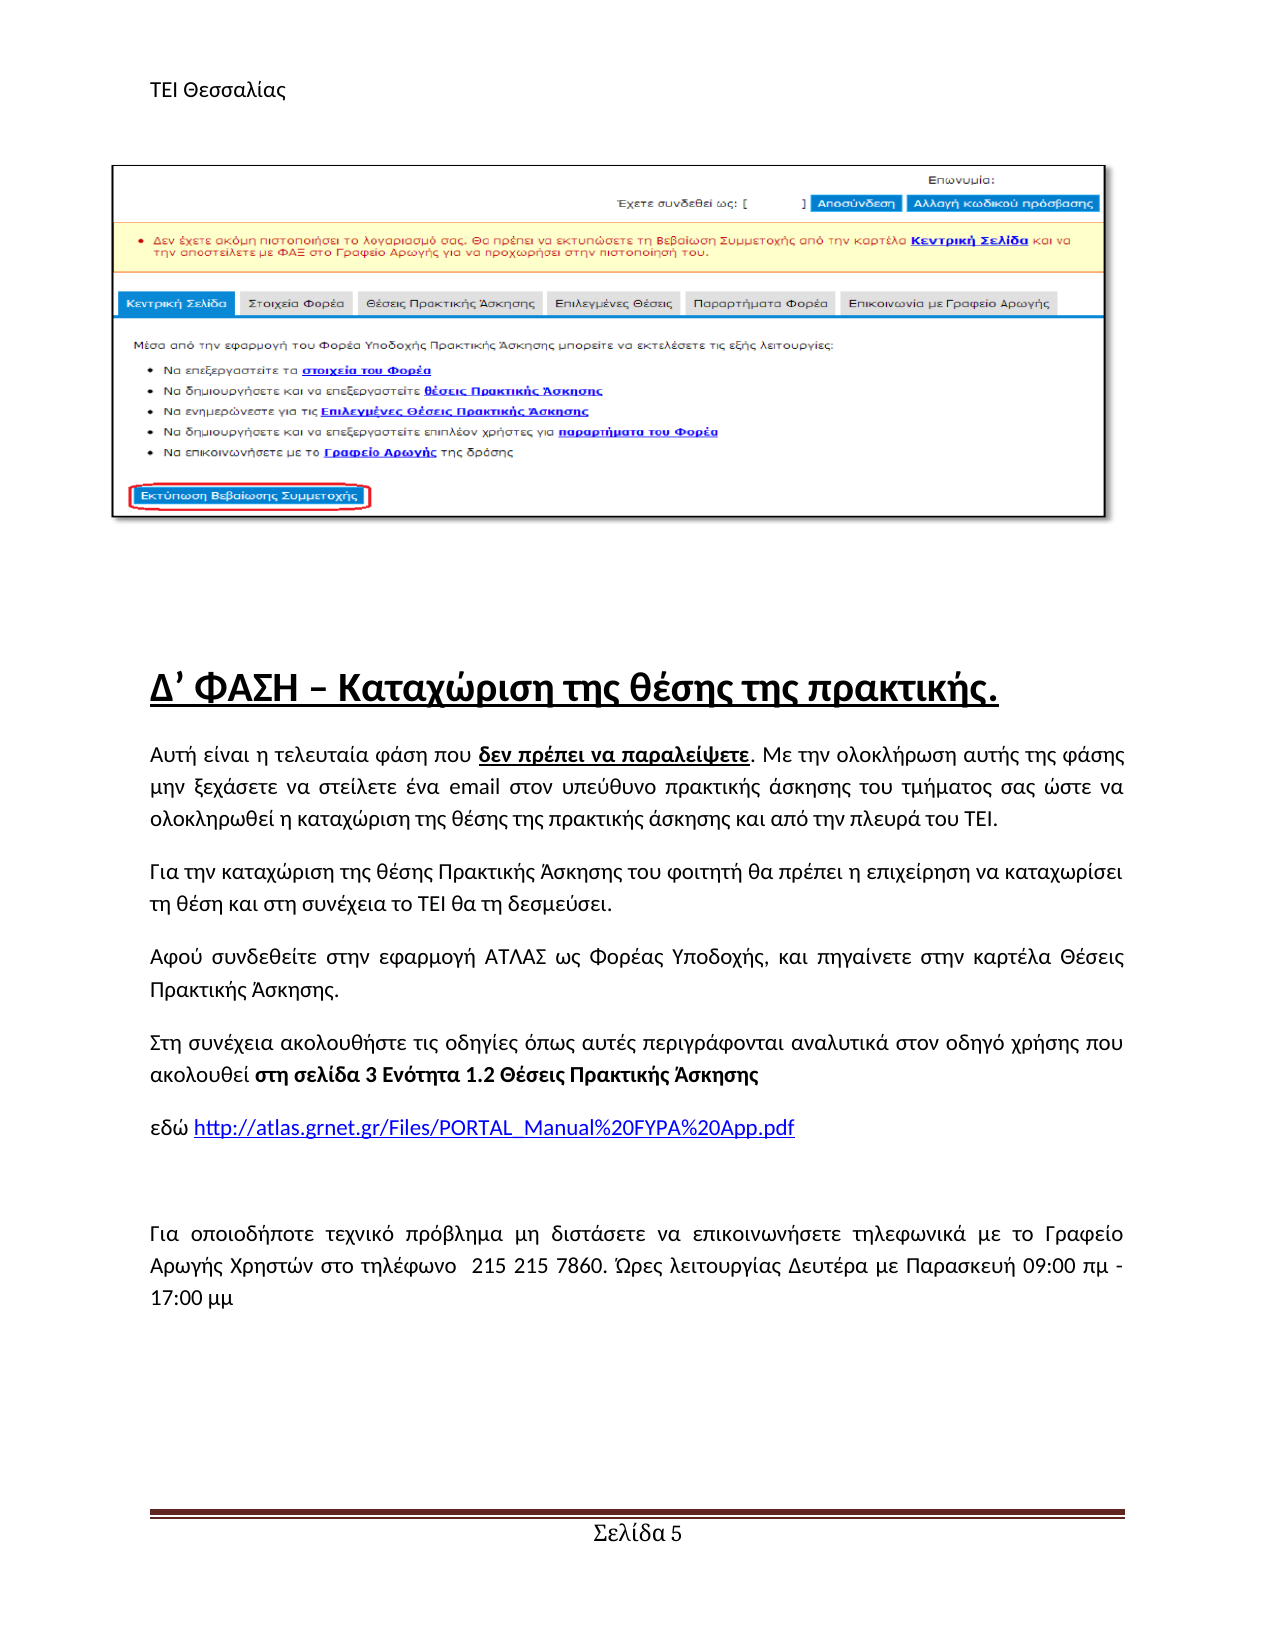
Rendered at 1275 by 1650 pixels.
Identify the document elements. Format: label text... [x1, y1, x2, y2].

text εδώ http://atlas.grnet.gr/Files/PORTAL_Manual%20FYPA%20App.pdf [150, 1113, 1125, 1141]
text Αυτή είναι η τελευταία φάση που δεν πρέπει να παραλείψετε. Με την ολοκλήρωση αυτής της φάσης μην ξεχάσετε να στείλετε ένα email στον υπεύθυνο πρακτικής άσκησης του τμήματος σας ώστε να ολοκληρωθεί η καταχώριση της θέσης της πρακτικής άσκησης και από την πλευρά του ΤΕΙ. [150, 740, 1125, 832]
text Για οποιοδήποτε τεχνικό πρόβλημα μη διστάσετε να επικοινωνήσετε τηλεφωνικά με το Γραφείο Αρωγής Χρηστών στο τηλέφωνο 215 215 7860. Ώρες λειτουργίας Δευτέρα με Παρασκευή 09:00 πμ - 17:00 μμ [150, 1219, 1125, 1311]
text Στη συνέχεια ακολουθήστε τις οδηγίες όπως αυτές περιγράφονται αναλυτικά στον οδηγό χρήσης που ακολουθεί στη σελίδα 3 Ενότητα 1.2 Θέσεις Πρακτικής Άσκησης [150, 1028, 1125, 1088]
picture [87, 158, 1121, 525]
text Δ’ ΦΑΣΗ – Καταχώριση της θέσης της πρακτικής. [150, 661, 1125, 711]
text Για την καταχώριση της θέσης Πρακτικής Άσκησης του φοιτητή θα πρέπει η επιχείρηση να καταχωρίσει τη θέση και στη συνέχεια το ΤΕΙ θα τη δεσμεύσει. [150, 857, 1125, 917]
text Αφού συνδεθείτε στην εφαρμογή ΑΤΛΑΣ ως Φορέας Υποδοχής, και πηγαίνετε στην καρτέλα Θέσεις Πρακτικής Άσκησης. [150, 942, 1125, 1003]
